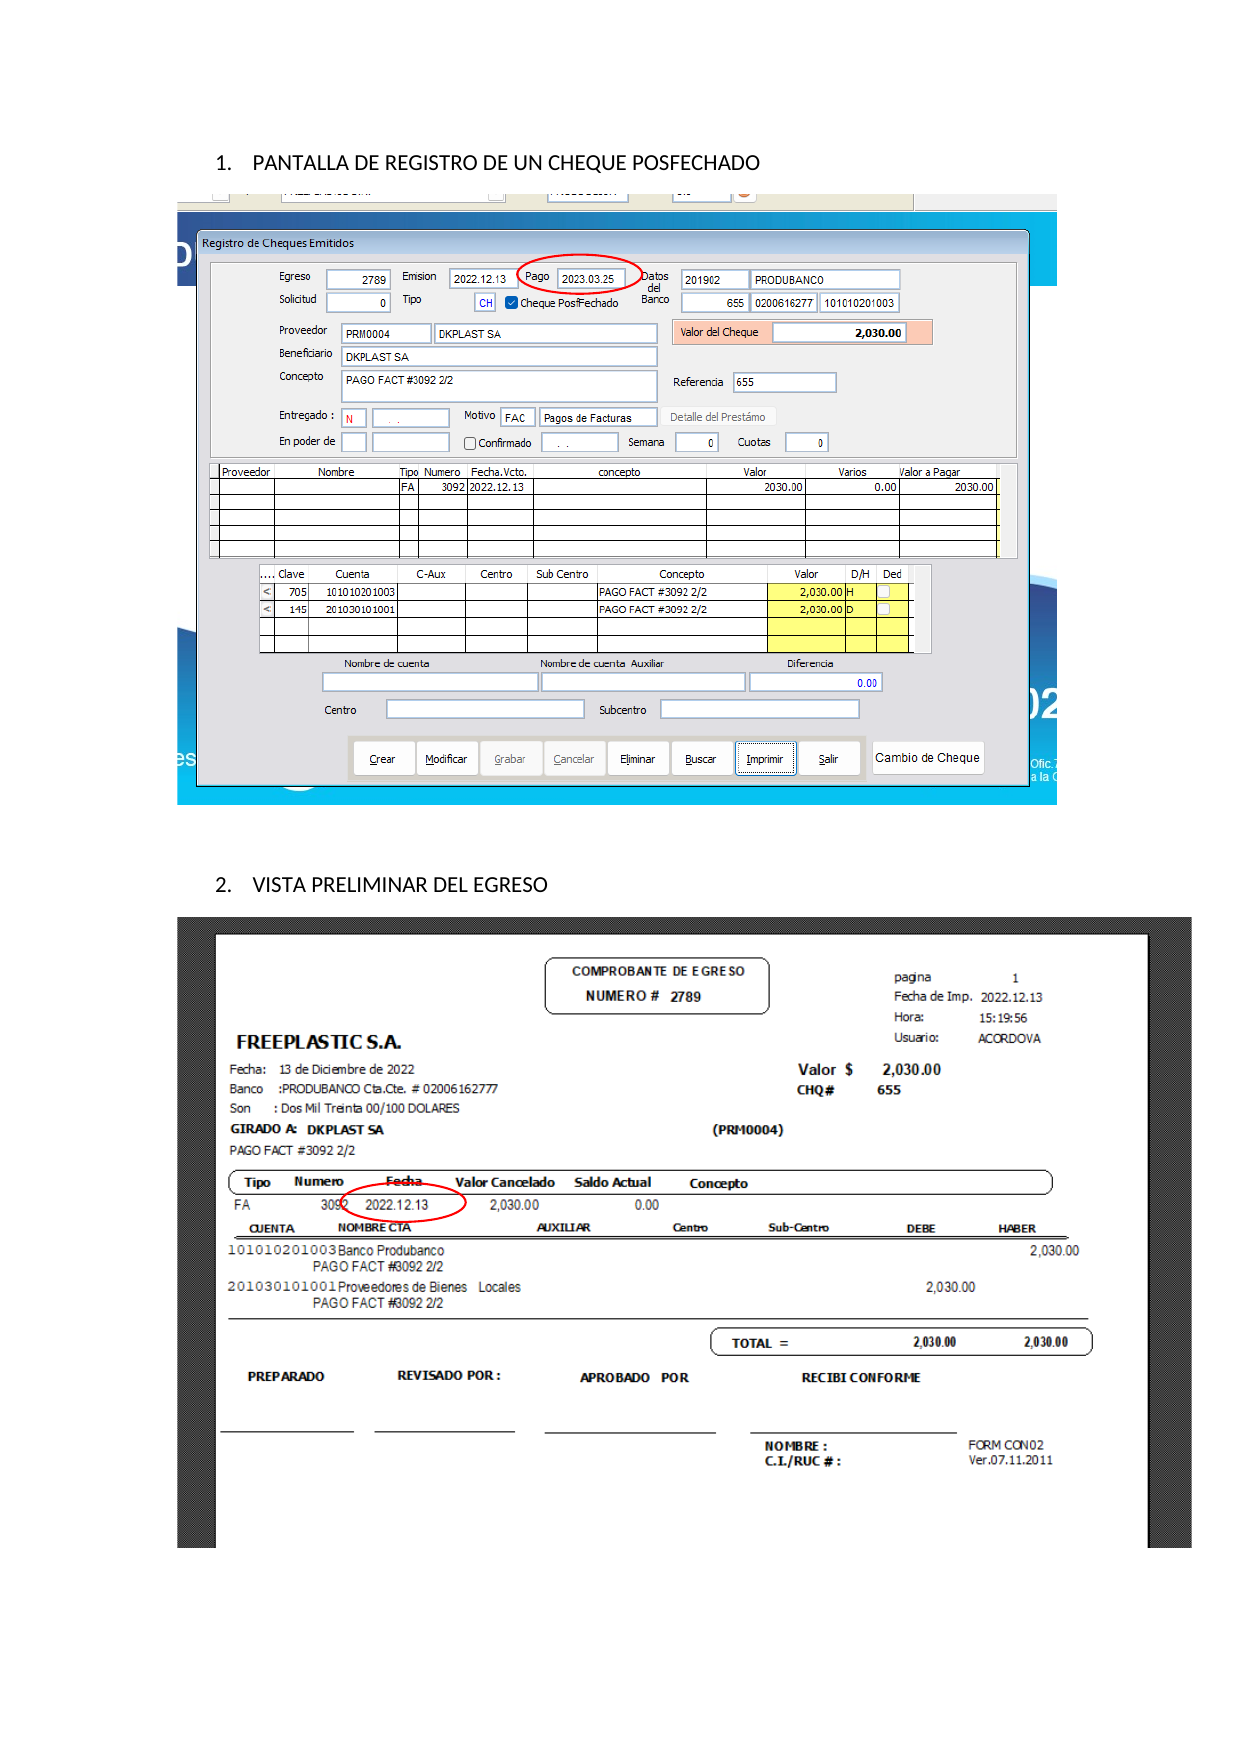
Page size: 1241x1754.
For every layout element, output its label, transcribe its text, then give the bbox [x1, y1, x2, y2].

picture [177, 917, 1192, 1548]
list VISTA PRELIMINAR DEL EGRESO [215, 871, 1063, 899]
picture [1051, 772, 1057, 781]
list PANTALLA DE REGISTRO DE UN CHEQUE POSFECHADO [215, 148, 1063, 176]
picture [177, 194, 1057, 792]
picture [1040, 773, 1049, 782]
